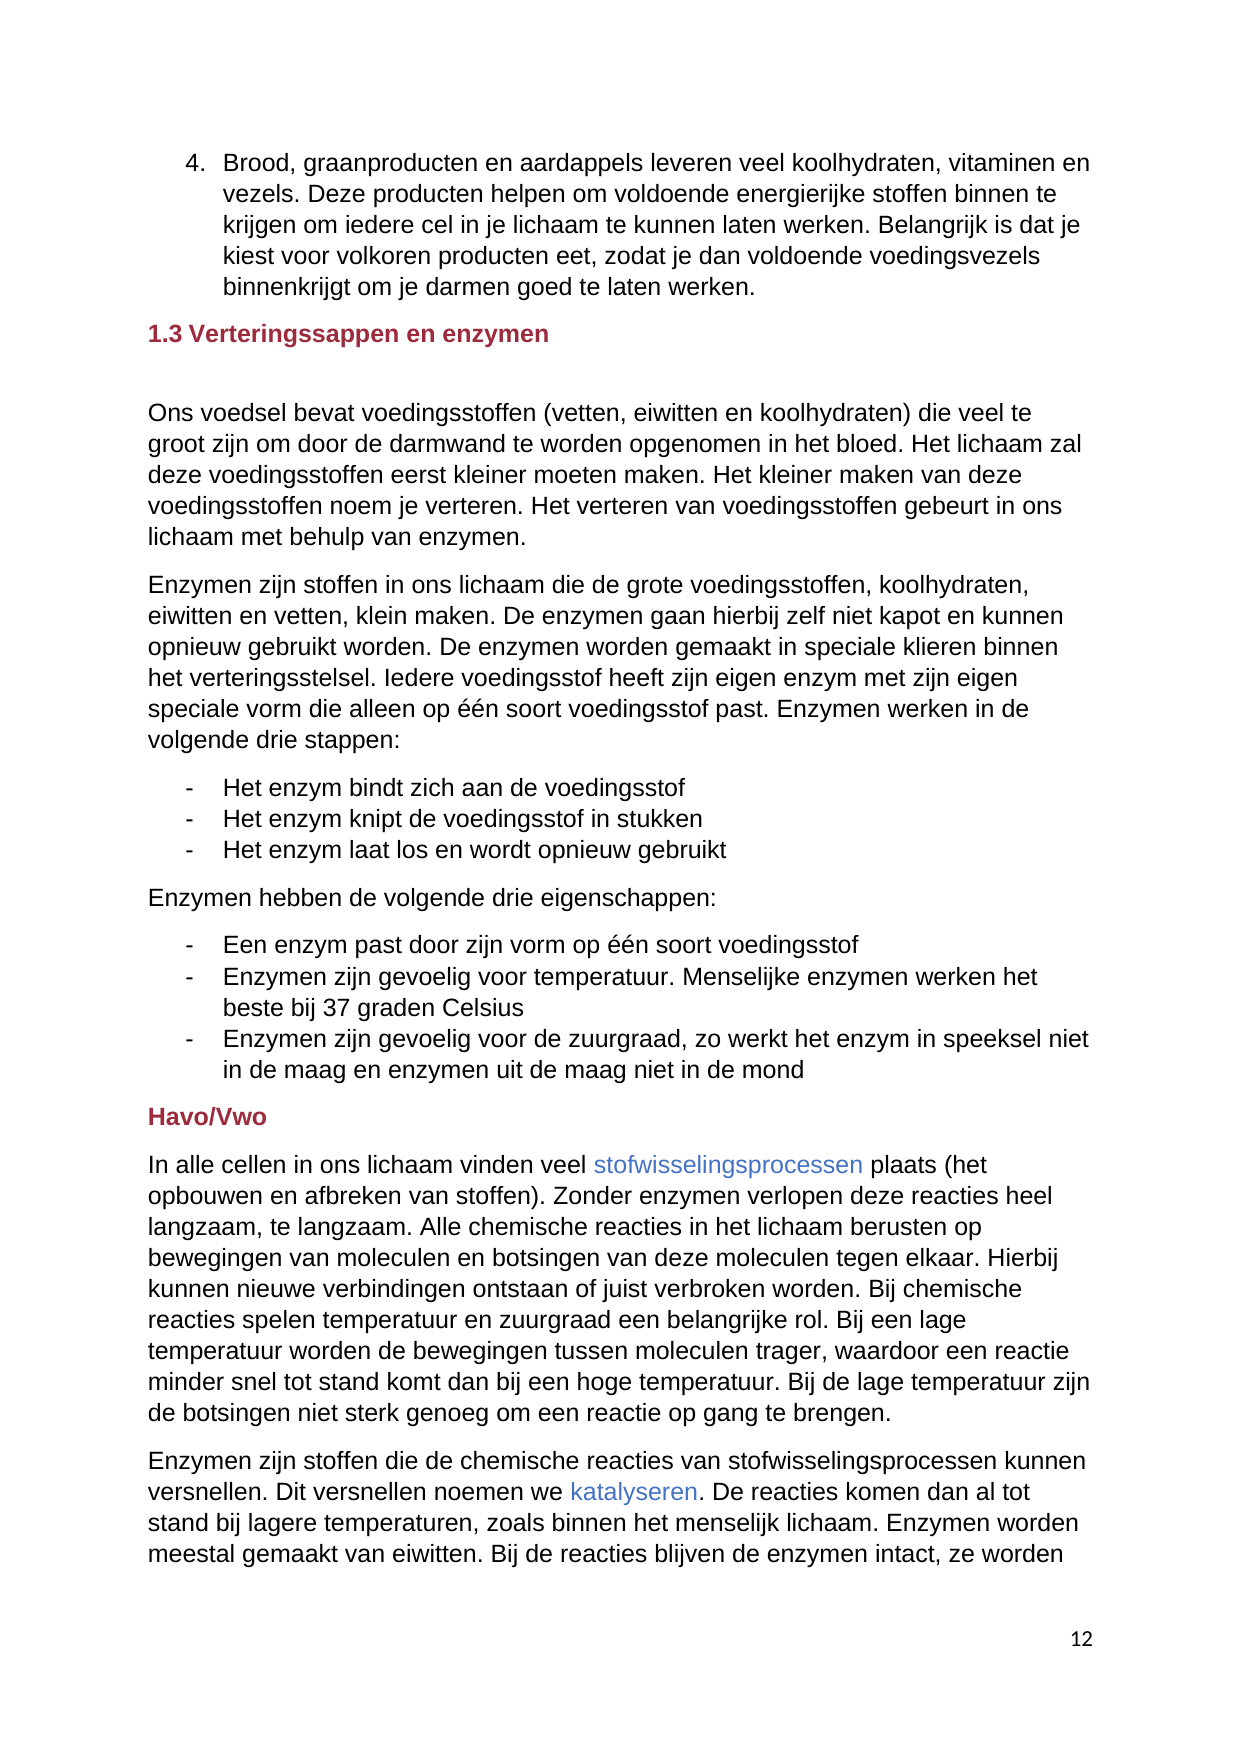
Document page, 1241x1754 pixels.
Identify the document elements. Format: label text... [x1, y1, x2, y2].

text Enzymen zijn stoffen in ons lichaam die de grote voedingsstoffen, koolhydraten, eiwitten en vetten, klein maken. De enzymen gaan hierbij zelf niet kapot en kunnen opnieuw gebruikt worden. De enzymen worden gemaakt in speciale klieren binnen het verteringsstelsel. Iedere voedingsstof heeft zijn eigen enzym met zijn eigen speciale vorm die alleen op één soort voedingsstof past. Enzymen werken in de volgende drie stappen: [148, 570, 1093, 754]
text Ons voedsel bevat voedingsstoffen (vetten, eiwitten en koolhydraten) die veel te groot zijn om door de darmwand te worden opgenomen in het bloed. Het lichaam zal deze voedingsstoffen eerst kleiner moeten maken. Het kleiner maken van deze voedingsstoffen noem je verteren. Het verteren van voedingsstoffen gebeurt in ons lichaam met behulp van enzymen. [148, 398, 1093, 551]
text In alle cellen in ons lichaam vinden veel stofwisselingsprocessen plaats (het opbouwen en afbreken van stoffen). Zonder enzymen verlopen deze reacties heel langzaam, te langzaam. Alle chemische reacties in het lichaam berusten op bewegingen van moleculen en botsingen van deze moleculen tegen elkaar. Hierbij kunnen nieuwe verbindingen ontstaan of juist verbroken worden. Bij chemische reacties spelen temperatuur en zuurgraad een belangrijke rol. Bij een lage temperatuur worden de bewegingen tussen moleculen trager, waardoor een reactie minder snel tot stand komt dan bij een hoge temperatuur. Bij de lage temperatuur zijn de botsingen niet sterk genoeg om een reactie op gang te brengen. [148, 1150, 1093, 1427]
list Enzymen zijn gevoelig voor temperatuur. Menselijke enzymen werken het beste bij 37 graden Celsius [185, 962, 1093, 1021]
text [148, 1446, 1093, 1568]
list Het enzym laat los en wordt opnieuw gebruikt [185, 835, 1093, 864]
text Havo/Vwo [148, 1102, 1093, 1131]
list Een enzym past door zijn vorm op één soort voedingsstof [185, 931, 1093, 959]
text Enzymen hebben de volgende drie eigenschappen: [148, 883, 1093, 912]
subtitle Verteringssappen en enzymen [148, 319, 1093, 348]
list Het enzym bindt zich aan de voedingsstof [185, 773, 1093, 802]
list Brood, graanproducten en aardappels leveren veel koolhydraten, vitaminen en vezels. Deze producten helpen om voldoende energierijke stoffen binnen te krijgen om iedere cel in je lichaam te kunnen laten werken. Belangrijk is dat je kiest voor volkoren producten eet, zodat je dan voldoende voedingsvezels binnenkrijgt om je darmen goed te laten werken. [185, 148, 1093, 301]
list Het enzym knipt de voedingsstof in stukken [185, 804, 1093, 833]
list Enzymen zijn gevoelig voor de zuurgraad, zo werkt het enzym in speeksel niet in de maag en enzymen uit de maag niet in de mond [185, 1024, 1093, 1083]
